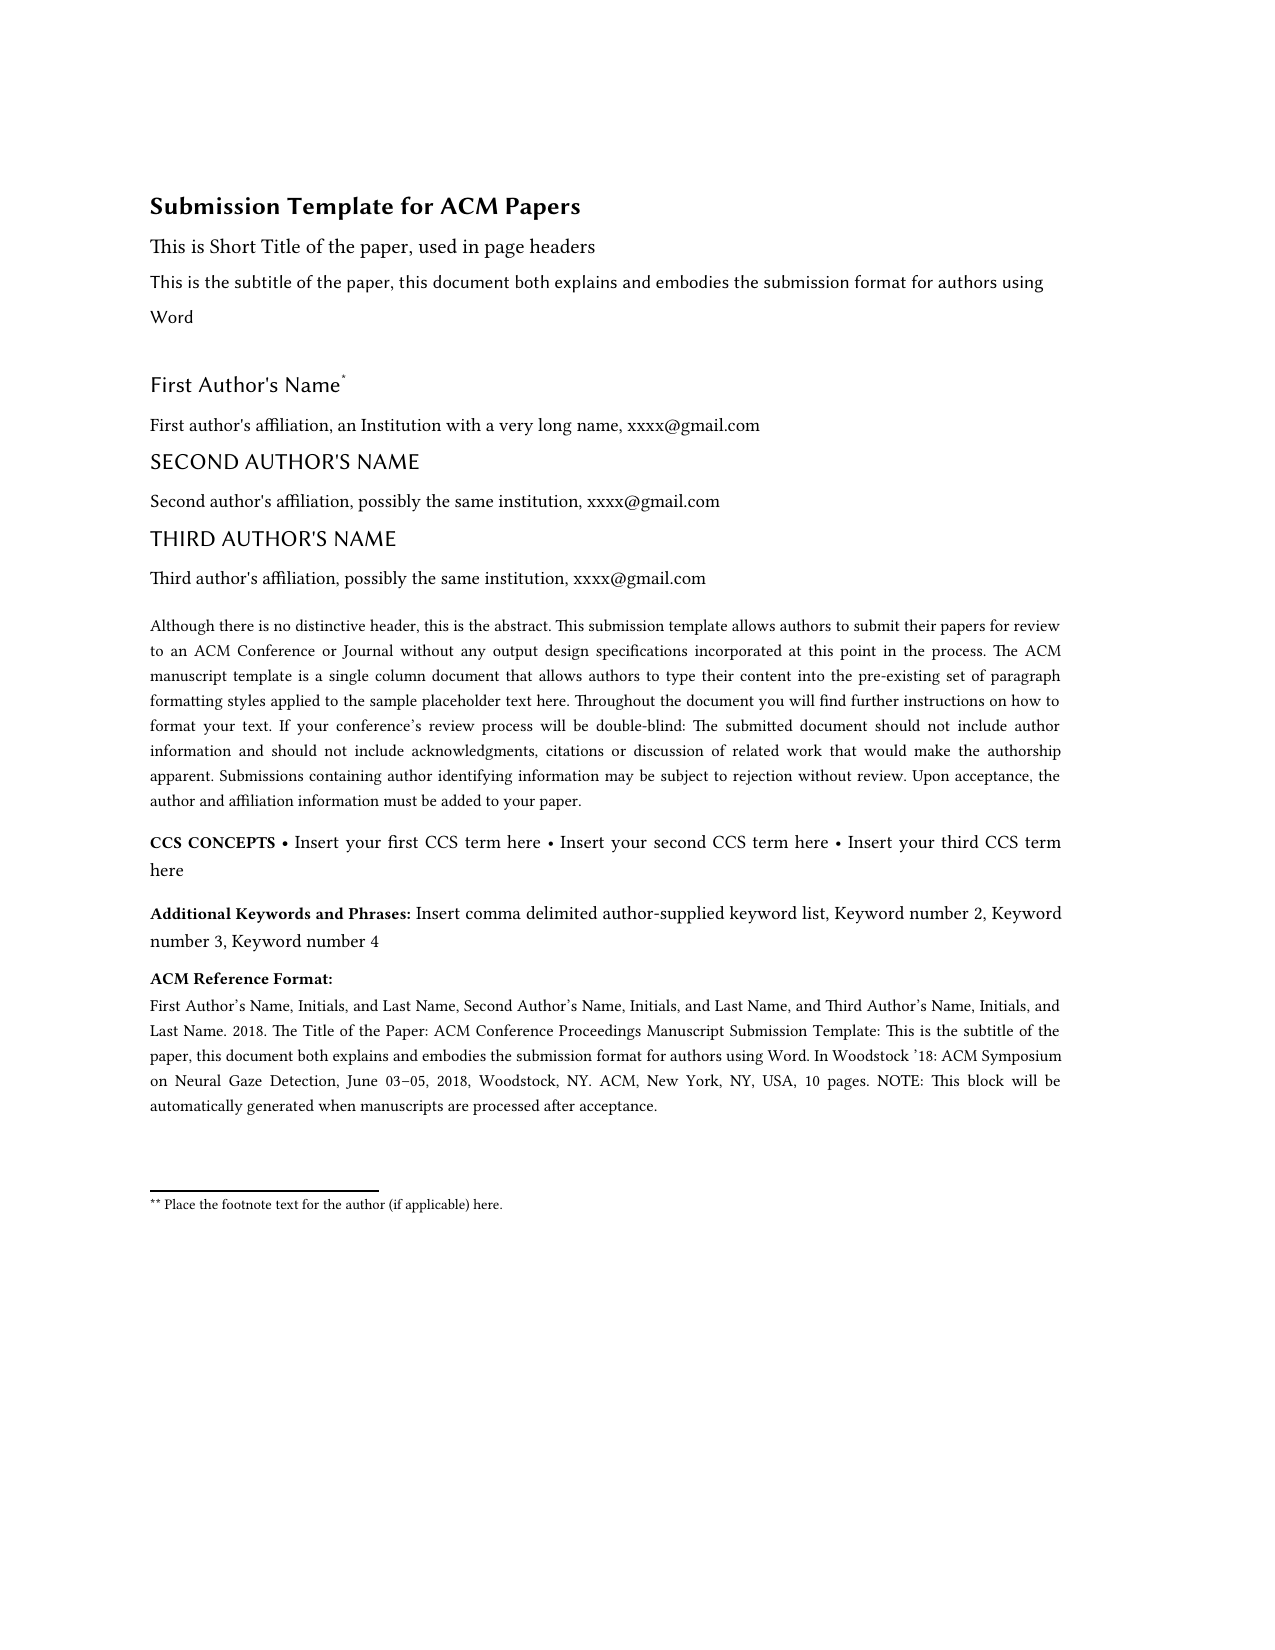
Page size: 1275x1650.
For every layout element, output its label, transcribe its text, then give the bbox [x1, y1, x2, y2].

text First Author’s Name, Initials, and Last Name, Second Author’s Name, Initials, and Last Name, and Third Author’s Name, Initials, and Last Name. 2018. The Title of the Paper: ACM Conference Proceedings Manuscript Submission Template: This is the subtitle of the paper, this document both explains and embodies the submission format for authors using Word. In Woodstock ’18: ACM Symposium on Neural Gaze Detection, June 03–05, 2018, Woodstock, NY. ACM, New York, NY, USA, 10 pages. NOTE: This block will be automatically generated when manuscripts are processed after acceptance. [150, 991, 1062, 1116]
text ACM Reference Format: [150, 968, 1062, 988]
text First Author's Name* [150, 365, 1062, 398]
text Third Author's Name [150, 519, 1062, 552]
text Additional Keywords and Phrases: Insert comma delimited author-supplied keyword list, Keyword number 2, Keyword number 3, Keyword number 4 [150, 896, 1062, 952]
title Submission Template for ACM Papers [150, 183, 1062, 221]
text Second author's affiliation, possibly the same institution, xxxx@gmail.com [150, 482, 1062, 512]
text First author's affiliation, an Institution with a very long name, xxxx@gmail.com [150, 405, 1062, 436]
text Second Author's Name [150, 442, 1062, 475]
title This is Short Title of the paper, used in page headers [150, 221, 1062, 258]
subtitle This is the subtitle of the paper, this document both explains and embodies the submission format for authors using Word [150, 258, 1062, 328]
text Third author's affiliation, possibly the same institution, xxxx@gmail.com [150, 558, 1062, 589]
text Although there is no distinctive header, this is the abstract. This submission template allows authors to submit their papers for review to an ACM Conference or Journal without any output design specifications incorporated at this point in the process. The ACM manuscript template is a single column document that allows authors to type their content into the pre-existing set of paragraph formatting styles applied to the sample placeholder text here. Throughout the document you will find further instructions on how to format your text. If your conference’s review process will be double-blind: The submitted document should not include author information and should not include acknowledgments, citations or discussion of related work that would make the authorship apparent. Submissions containing author identifying information may be subject to rejection without review. Upon acceptance, the author and affiliation information must be added to your paper. [150, 610, 1062, 810]
text CCS CONCEPTS • Insert your first CCS term here • Insert your second CCS term here • Insert your third CCS term here [150, 825, 1062, 881]
